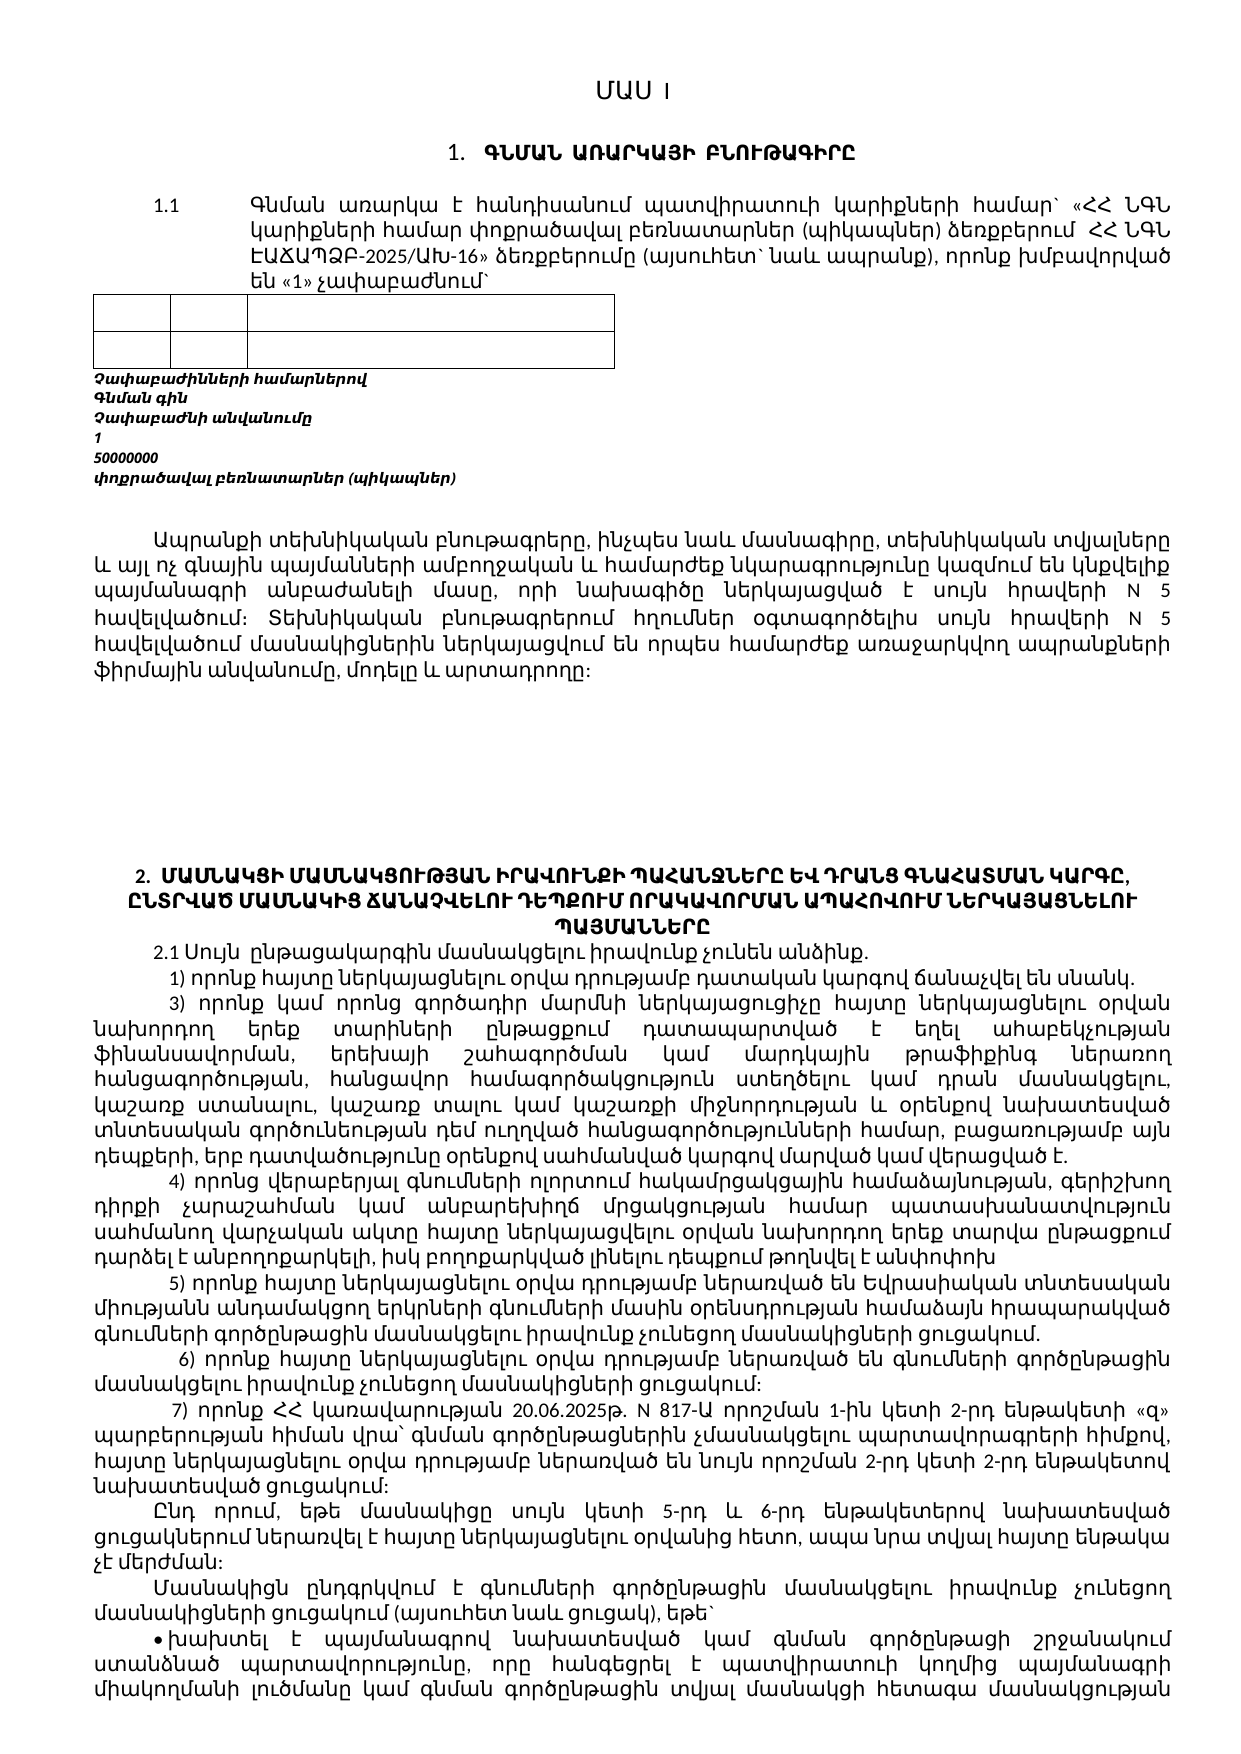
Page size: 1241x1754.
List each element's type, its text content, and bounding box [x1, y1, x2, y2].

text 1) որոնք հայտը ներկայացնելու օրվա դրությամբ դատական կարգով ճանաչվել են սնանկ. [94, 965, 1171, 990]
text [94, 1626, 1171, 1702]
text Ընդ որում, եթե մասնակիցը սույն կետի 5-րդ և 6-րդ ենթակետերով նախատեսված ցուցակներում ներառվել է հայտը ներկայացնելու օրվանից հետո, ապա նրա տվյալ հայտը ենթակա չէ մերժման: [94, 1499, 1171, 1575]
text Մասնակիցն ընդգրկվում է գնումների գործընթացին մասնակցելու իրավունք չունեցող մասնակիցների ցուցակում (այսուհետ նաև ցուցակ), եթե` [94, 1575, 1171, 1626]
text 2.1 Սույն ընթացակարգին մասնակցելու իրավունք չունեն անձինք. [94, 939, 1171, 965]
text 4) որոնց վերաբերյալ գնումների ոլորտում հակամրցակցային համաձայնության, գերիշխող դիրքի չարաշահման կամ անբարեխիղճ մրցակցության համար պատասխանատվություն սահմանող վարչական ակտը հայտը ներկայացվելու օրվան նախորդող երեք տարվա ընթացքում դարձել է անբողոքարկելի, իսկ բողոքարկված լինելու դեպքում թողնվել է անփոփոխ [94, 1168, 1171, 1270]
subtitle Գնման առարկա է հանդիսանում պատվիրատուի կարիքների համար` «ՀՀ ՆԳՆ կարիքների համար փոքրածավալ բեռնատարներ (պիկապներ) ձեռքբերում ՀՀ ՆԳՆ ԷԱՃԱՊՁԲ-2025/ԱԽ-16» ձեռքբերումը (այսուհետ` նաև ապրանք), որոնք խմբավորված են «1» չափաբաժնում` [153, 192, 1171, 294]
text 6) որոնք հայտը ներկայացնելու օրվա դրությամբ ներառված են գնումների գործընթացին մասնակցելու իրավունք չունեցող մասնակիցների ցուցակում: [94, 1346, 1171, 1397]
list ԳՆՄԱՆ ԱՌԱՐԿԱՅԻ ԲՆՈՒԹԱԳԻՐԸ [131, 136, 1171, 167]
text 5) որոնք հայտը ներկայացնելու օրվա դրությամբ ներառված են Եվրասիական տնտեսական միությանն անդամակցող երկրների գնումների մասին օրենսդրության համաձայն հրապարակված գնումների գործընթացին մասնակցելու իրավունք չունեցող մասնակիցների ցուցակում. [94, 1270, 1171, 1346]
text Ապրանքի տեխնիկական բնութագրերը, ինչպես նաև մասնագիրը, տեխնիկական տվյալները և այլ ոչ գնային պայմանների ամբողջական և համարժեք նկարագրությունը կազմում են կնքվելիք պայմանագրի անբաժանելի մասը, որի նախագիծը ներկայացված է սույն հրավերի N 5 հավելվածում։ Տեխնիկական բնութագրերում հղումներ օգտագործելիս սույն հրավերի N 5 հավելվածում մասնակիցներին ներկայացվում են որպես համարժեք առաջարկվող ապրանքների ֆիրմային անվանումը, մոդելը և արտադրողը: [94, 527, 1171, 682]
text 2. ՄԱՍՆԱԿՑԻ ՄԱՍՆԱԿՑՈՒԹՅԱՆ ԻՐԱՎՈՒՆՔԻ ՊԱՀԱՆՋՆԵՐԸ ԵՎ ԴՐԱՆՑ ԳՆԱՀԱՏՄԱՆ ԿԱՐԳԸ, ԸՆՏՐՎԱԾ ՄԱՍՆԱԿԻՑ ՃԱՆԱՉՎԵԼՈՒ ԴԵՊՔՈՒՄ ՈՐԱԿԱՎՈՐՄԱՆ ԱՊԱՀՈՎՈՒՄ ՆԵՐԿԱՅԱՑՆԵԼՈՒ ՊԱՅՄԱՆՆԵՐԸ [94, 863, 1171, 939]
text 7) որոնք ՀՀ կառավարության 20.06.2025թ. N 817-Ա որոշման 1-ին կետի 2-րդ ենթակետի «զ» պարբերության հիման վրա՝ գնման գործընթացներին չմասնակցելու պարտավորագրերի հիմքով, հայտը ներկայացնելու օրվա դրությամբ ներառված են նույն որոշման 2-րդ կետի 2-րդ ենթակետով նախատեսված ցուցակում: [94, 1397, 1171, 1499]
text ՄԱՍ I [94, 75, 1171, 106]
text 3) որոնք կամ որոնց գործադիր մարմնի ներկայացուցիչը հայտը ներկայացնելու օրվան նախորդող երեք տարիների ընթացքում դատապարտված է եղել ահաբեկչության ֆինանսավորման, երեխայի շահագործման կամ մարդկային թրաֆիքինգ ներառող հանցագործության, հանցավոր համագործակցություն ստեղծելու կամ դրան մասնակցելու, կաշառք ստանալու, կաշառք տալու կամ կաշառքի միջնորդության և օրենքով նախատեսված տնտեսական գործունեության դեմ ուղղված հանցագործությունների համար, բացառությամբ այն դեպքերի, երբ դատվածությունը օրենքով սահմանված կարգով մարված կամ վերացված է. [94, 990, 1171, 1168]
